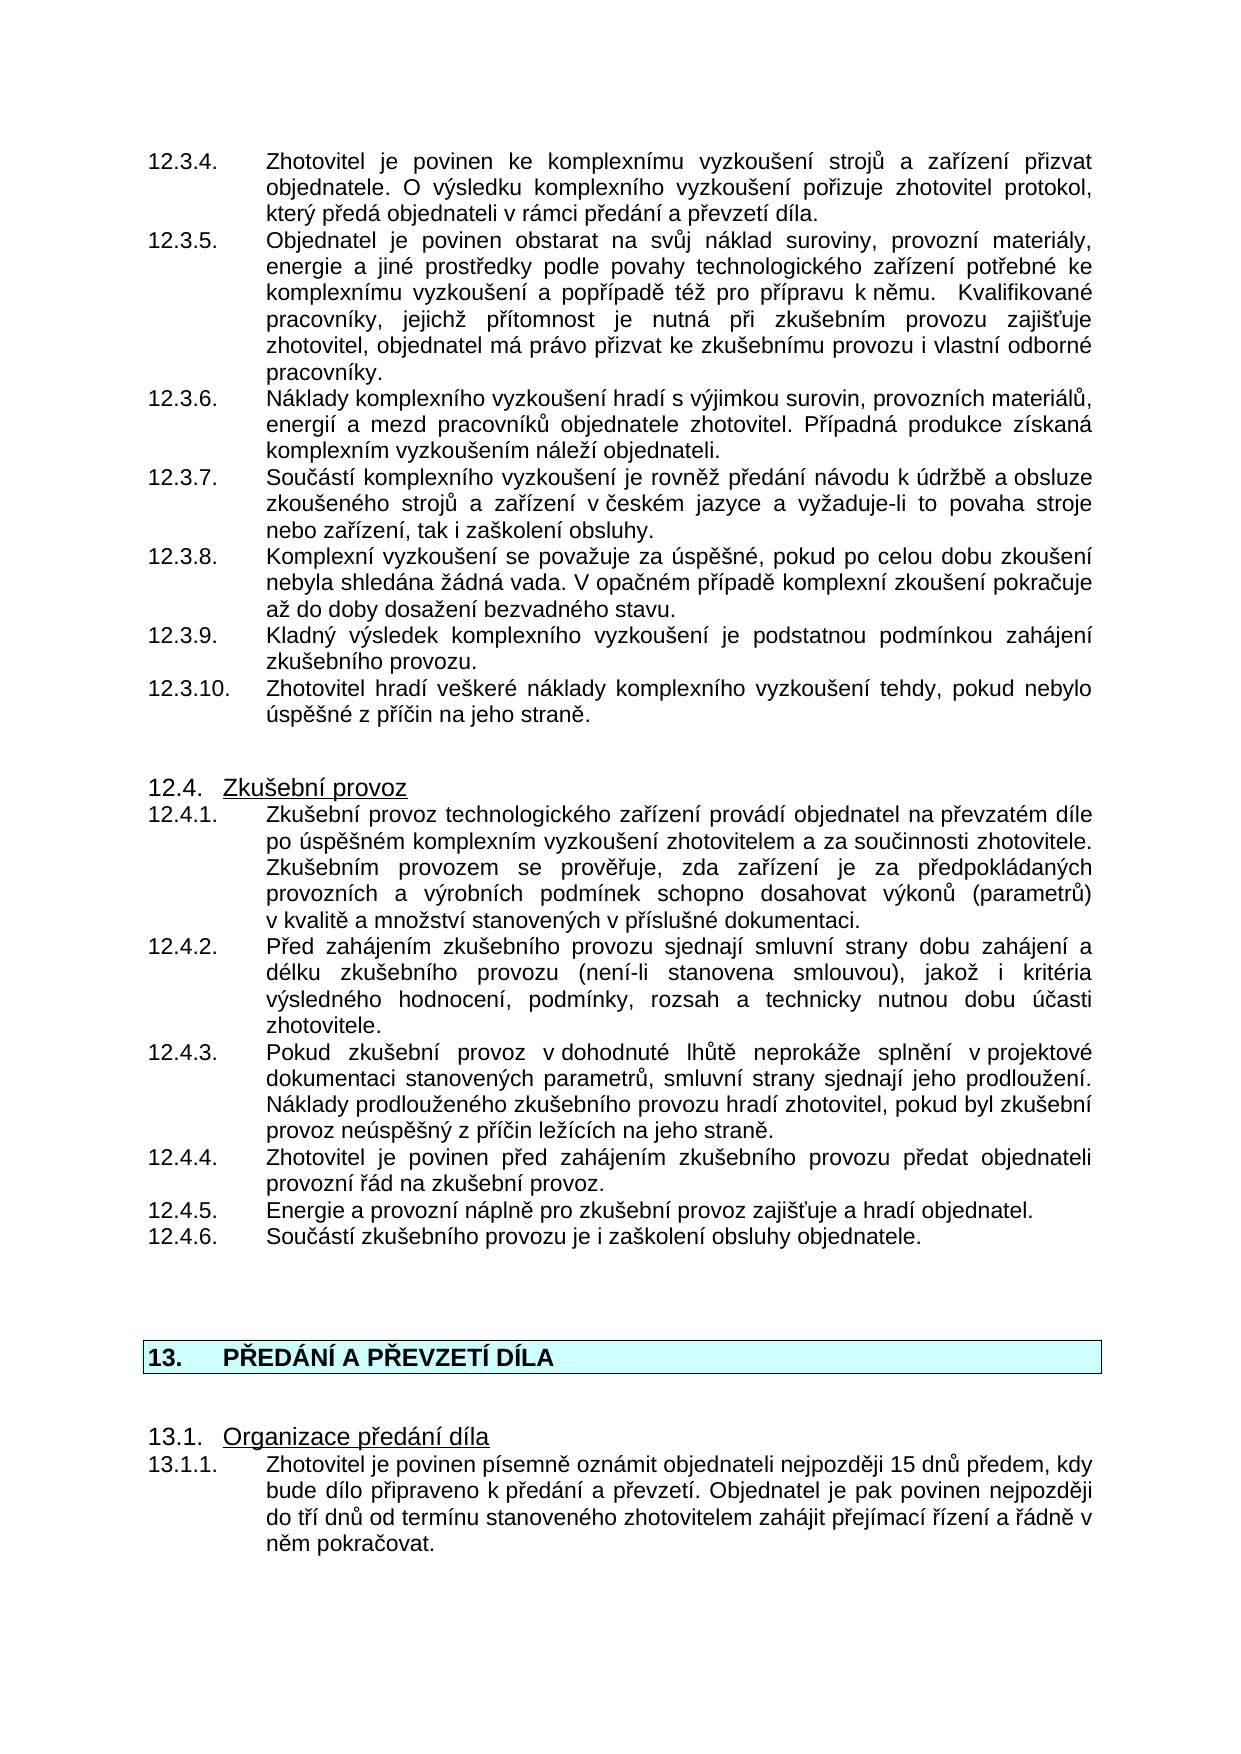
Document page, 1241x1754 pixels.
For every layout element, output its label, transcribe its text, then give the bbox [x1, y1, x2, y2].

list Zhotovitel je povinen před zahájením zkušebního provozu předat objednateli provozní řád na zkušební provoz. [148, 1144, 1093, 1197]
list Náklady komplexního vyzkoušení hradí s výjimkou surovin, provozních materiálů, energií a mezd pracovníků objednatele zhotovitel. Případná produkce získaná komplexním vyzkoušením náleží objednateli. [148, 385, 1093, 464]
text Předání a převzetí díla [144, 1341, 1101, 1373]
list Zhotovitel je povinen ke komplexnímu vyzkoušení strojů a zařízení přizvat objednatele. O výsledku komplexního vyzkoušení pořizuje zhotovitel protokol, který předá objednateli v rámci předání a převzetí díla. [148, 148, 1093, 227]
list Pokud zkušební provoz v dohodnuté lhůtě neprokáže splnění v projektové dokumentaci stanovených parametrů, smluvní strany sjednají jeho prodloužení. Náklady prodlouženého zkušebního provozu hradí zhotovitel, pokud byl zkušební provoz neúspěšný z příčin ležících na jeho straně. [148, 1038, 1093, 1144]
list Komplexní vyzkoušení se považuje za úspěšné, pokud po celou dobu zkoušení nebyla shledána žádná vada. V opačném případě komplexní zkoušení pokračuje až do doby dosažení bezvadného stavu. [148, 543, 1093, 622]
list Zkušební provoz [148, 772, 1093, 801]
list Zhotovitel hradí veškeré náklady komplexního vyzkoušení tehdy, pokud nebylo úspěšné z příčin na jeho straně. [148, 675, 1093, 727]
list Kladný výsledek komplexního vyzkoušení je podstatnou podmínkou zahájení zkušebního provozu. [148, 622, 1093, 675]
list Součástí komplexního vyzkoušení je rovněž předání návodu k údržbě a obsluze zkoušeného strojů a zařízení v českém jazyce a vyžaduje-li to povaha stroje nebo zařízení, tak i zaškolení obsluhy. [148, 464, 1093, 543]
list Energie a provozní náplně pro zkušební provoz zajišťuje a hradí objednatel. [148, 1197, 1093, 1223]
list Objednatel je povinen obstarat na svůj náklad suroviny, provozní materiály, energie a jiné prostředky podle povahy technologického zařízení potřebné ke komplexnímu vyzkoušení a popřípadě též pro přípravu k němu. Kvalifikované pracovníky, jejichž přítomnost je nutná při zkušebním provozu zajišťuje zhotovitel, objednatel má právo přizvat ke zkušebnímu provozu i vlastní odborné pracovníky. [148, 227, 1093, 385]
list Zhotovitel je povinen písemně oznámit objednateli nejpozději 15 dnů předem, kdy bude dílo připraveno k předání a převzetí. Objednatel je pak povinen nejpozději do tří dnů od termínu stanoveného zhotovitelem zahájit přejímací řízení a řádně v něm pokračovat. [148, 1451, 1093, 1556]
list Organizace předání díla [148, 1422, 1093, 1451]
list Součástí zkušebního provozu je i zaškolení obsluhy objednatele. [148, 1223, 1093, 1249]
list Před zahájením zkušebního provozu sjednají smluvní strany dobu zahájení a délku zkušebního provozu (není-li stanovena smlouvou), jakož i kritéria výsledného hodnocení, podmínky, rozsah a technicky nutnou dobu účasti zhotovitele. [148, 933, 1093, 1038]
list Zkušební provoz technologického zařízení provádí objednatel na převzatém díle po úspěšném komplexním vyzkoušení zhotovitelem a za součinnosti zhotovitele. Zkušebním provozem se prověřuje, zda zařízení je za předpokládaných provozních a výrobních podmínek schopno dosahovat výkonů (parametrů) v kvalitě a množství stanovených v příslušné dokumentaci. [148, 801, 1093, 933]
